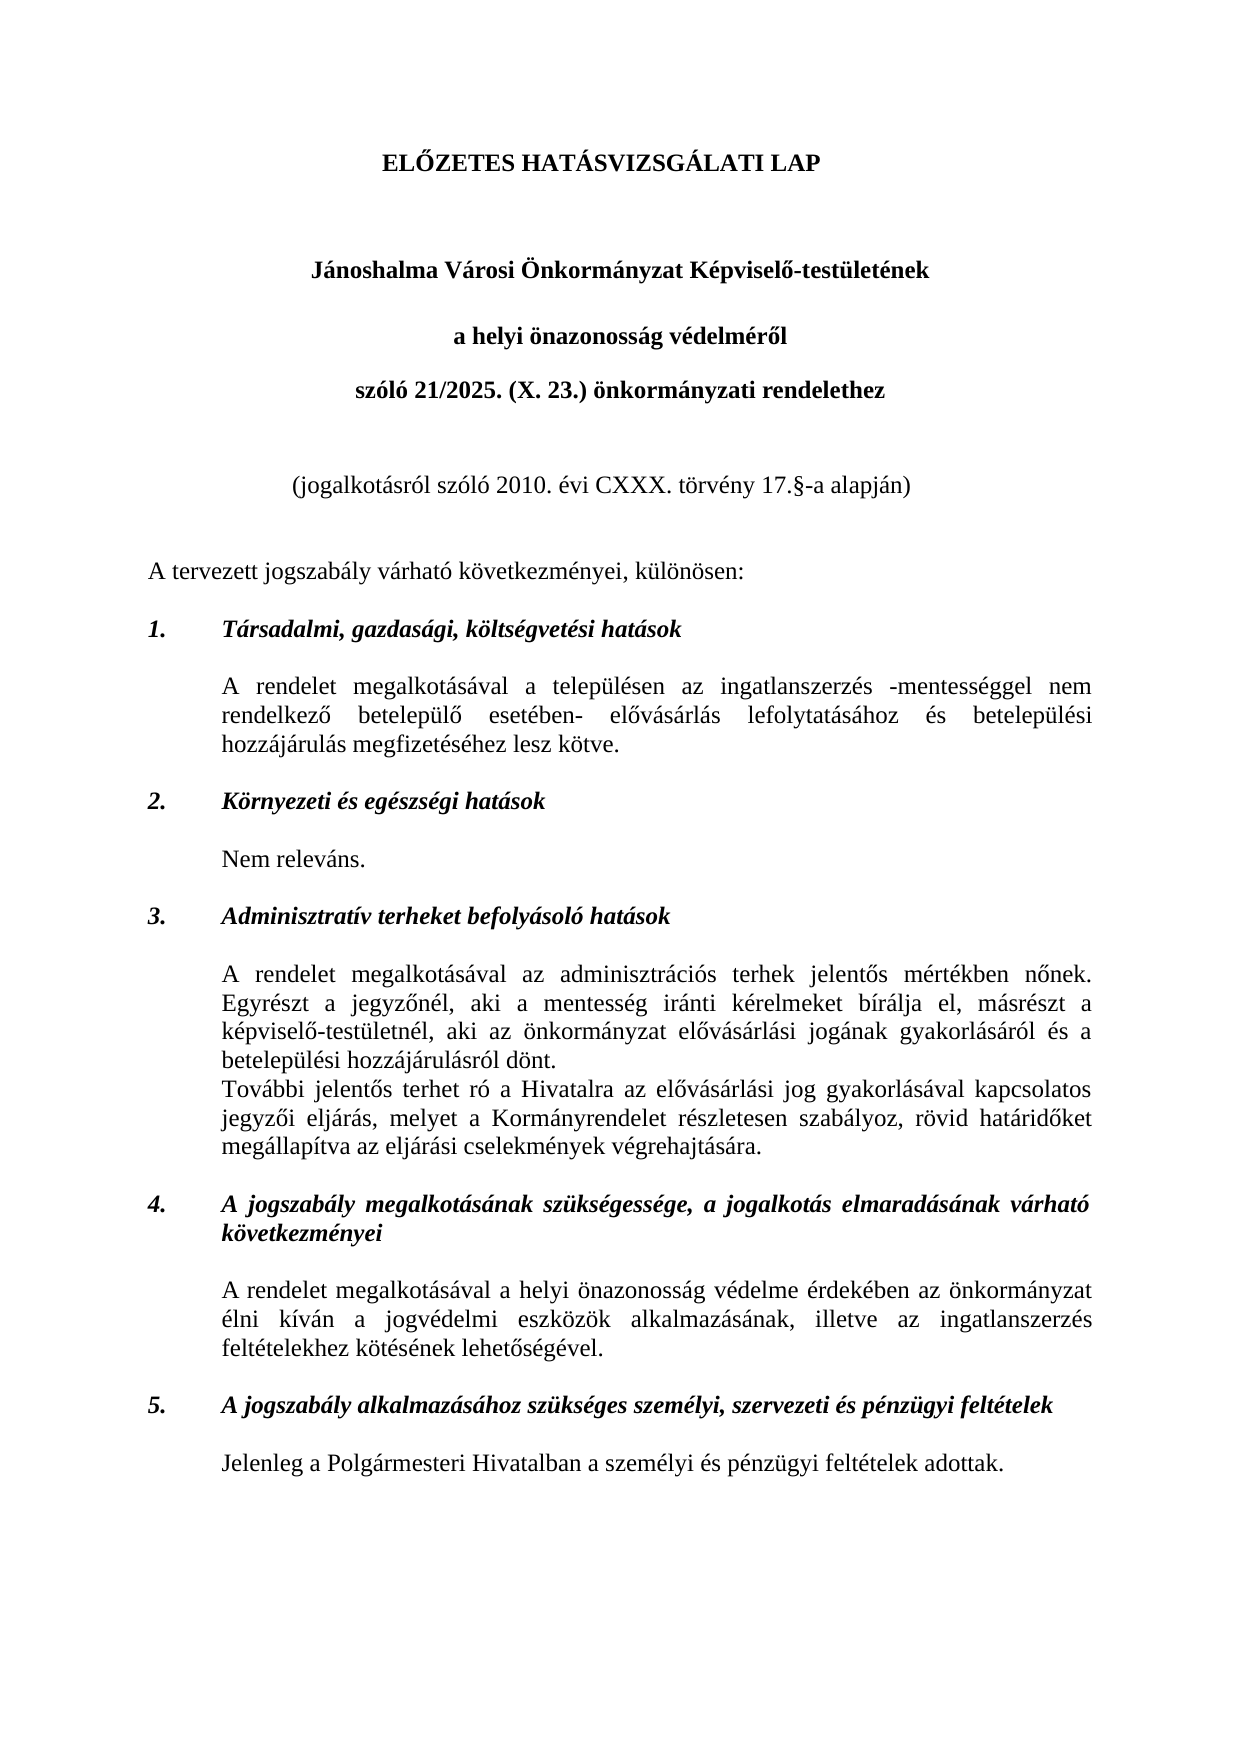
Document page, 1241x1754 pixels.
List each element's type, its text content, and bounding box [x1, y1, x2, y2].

text A tervezett jogszabály várható következményei, különösen: [148, 556, 1093, 585]
text Nem releváns. [221, 844, 1093, 873]
text szóló 21/2025. (X. 23.) önkormányzati rendelethez [148, 375, 1093, 404]
text ELŐZETES HATÁSVIZSGÁLATI LAP [110, 148, 1093, 176]
list A jogszabály megalkotásának szükségessége, a jogalkotás elmaradásának várható következményei [148, 1189, 1093, 1246]
text A rendelet megalkotásával a településen az ingatlanszerzés -mentességgel nem rendelkező betelepülő esetében- elővásárlás lefolytatásához és betelepülési hozzájárulás megfizetéséhez lesz kötve. [221, 671, 1093, 758]
text A rendelet megalkotásával az adminisztrációs terhek jelentős mértékben nőnek. Egyrészt a jegyzőnél, aki a mentesség iránti kérelmeket bírálja el, másrészt a képviselő-testületnél, aki az önkormányzat elővásárlási jogának gyakorlásáról és a betelepülési hozzájárulásról dönt. [221, 959, 1093, 1074]
text a helyi önazonosság védelméről [148, 321, 1093, 350]
text A rendelet megalkotásával a helyi önazonosság védelme érdekében az önkormányzat élni kíván a jogvédelmi eszközök alkalmazásának, illetve az ingatlanszerzés feltételekhez kötésének lehetőségével. [221, 1275, 1093, 1361]
text További jelentős terhet ró a Hivatalra az elővásárlási jog gyakorlásával kapcsolatos jegyzői eljárás, melyet a Kormányrendelet részletesen szabályoz, rövid határidőket megállapítva az eljárási cselekmények végrehajtására. [221, 1074, 1093, 1160]
text Jánoshalma Városi Önkormányzat Képviselő-testületének [148, 255, 1093, 284]
list A jogszabály alkalmazásához szükséges személyi, szervezeti és pénzügyi feltételek [148, 1390, 1093, 1419]
list Társadalmi, gazdasági, költségvetési hatások [148, 614, 1093, 643]
text (jogalkotásról szóló 2010. évi CXXX. törvény 17.§-a alapján) [110, 470, 1093, 499]
text Jelenleg a Polgármesteri Hivatalban a személyi és pénzügyi feltételek adottak. [221, 1448, 1093, 1476]
list Környezeti és egészségi hatások [148, 786, 1093, 815]
list Adminisztratív terheket befolyásoló hatások [148, 901, 1093, 930]
